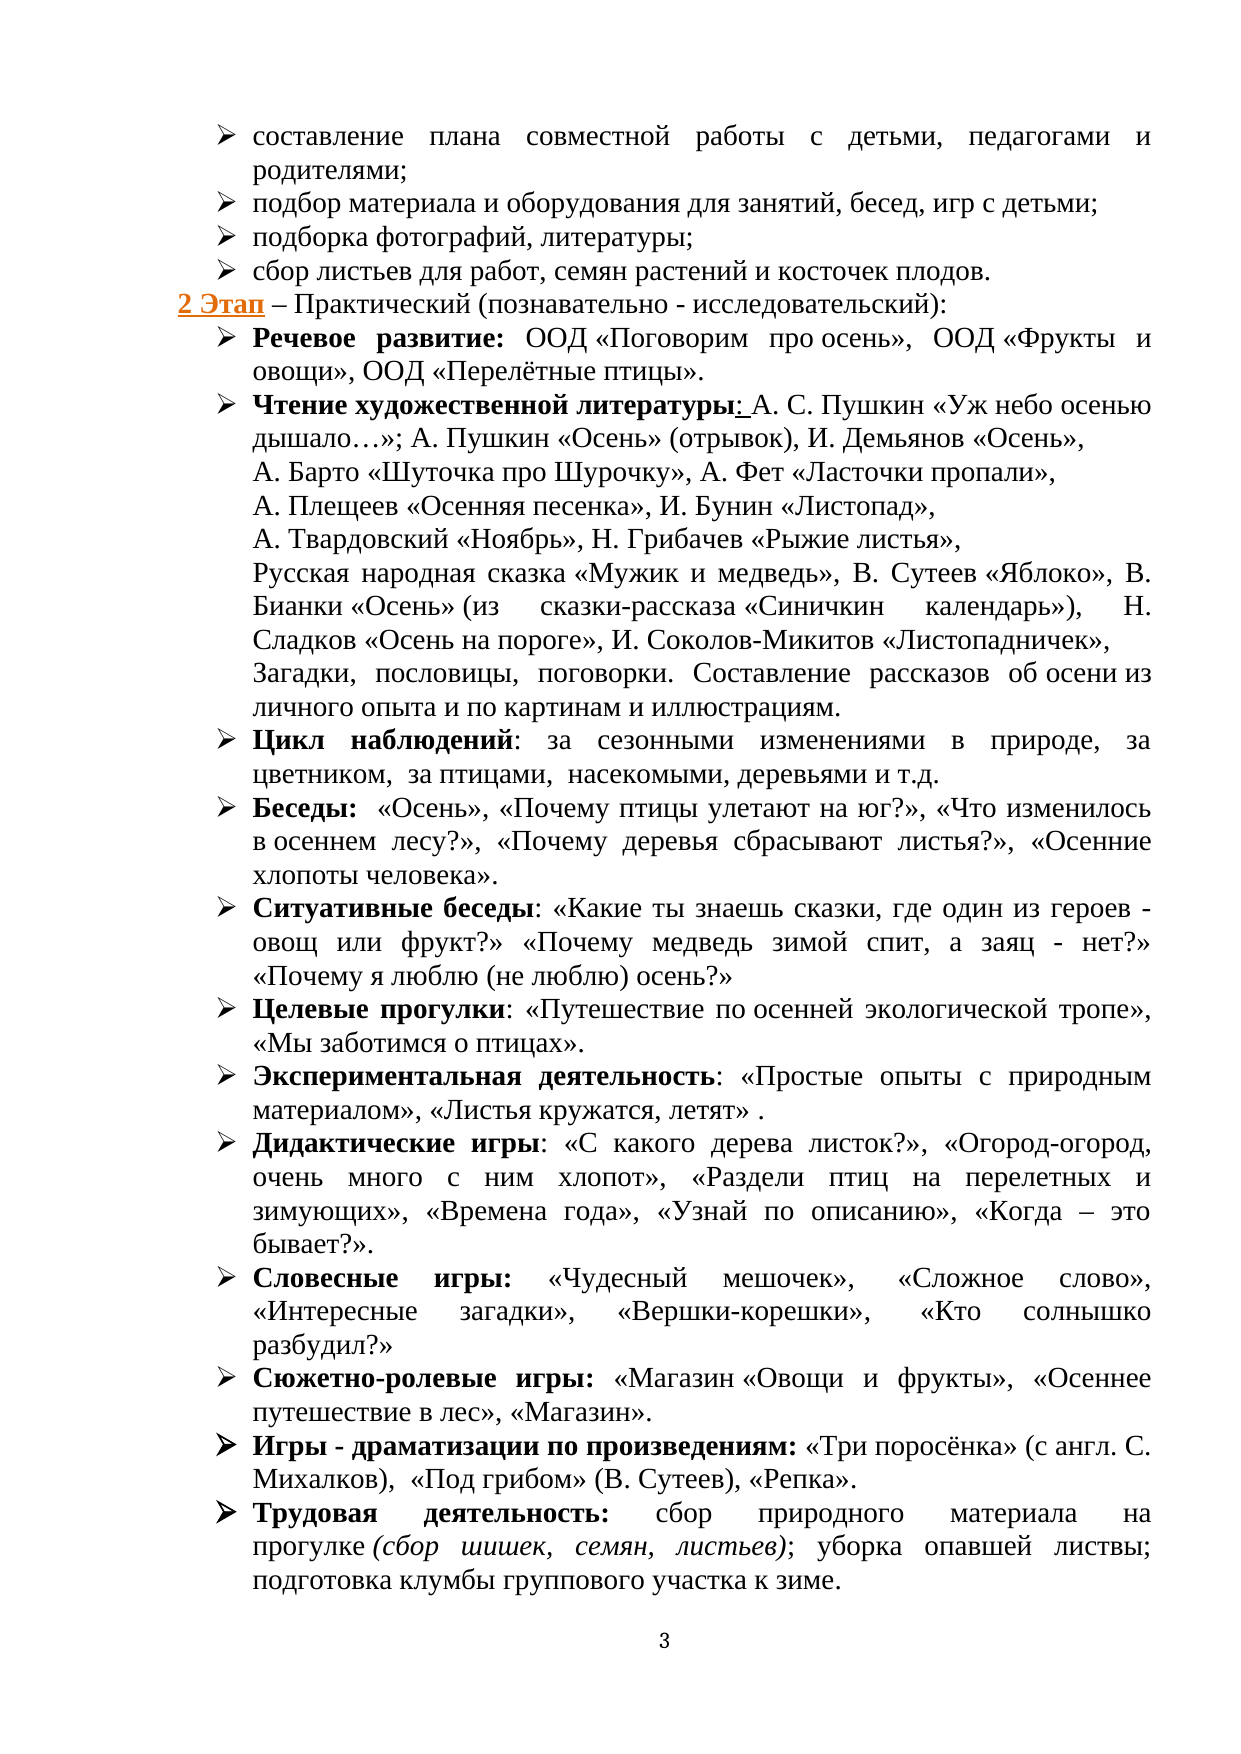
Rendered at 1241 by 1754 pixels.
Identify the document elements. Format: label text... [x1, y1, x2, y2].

list Цикл наблюдений: за сезонными изменениями в природе, за цветником, за птицами, насекомыми, деревьями и т.д. [215, 722, 1152, 790]
list Сюжетно-ролевые игры: «Магазин «Овощи и фрукты», «Осеннее путешествие в лес», «Магазин». [215, 1361, 1152, 1428]
list подбор материала и оборудования для занятий, бесед, игр с детьми; [215, 185, 1152, 219]
text 2 Этап – Практический (познавательно - исследовательский): [177, 286, 1152, 320]
list сбор листьев для работ, семян растений и косточек плодов. [215, 253, 1152, 286]
list Игры - драматизации по произведениям: «Три поросёнка» (с англ. С. Михалков), «Под грибом» (В. Сутеев), «Репка». [215, 1428, 1152, 1495]
list А. Твардовский «Ноябрь», Н. Грибачев «Рыжие листья», [252, 521, 1152, 555]
list Беседы: «Осень», «Почему птицы улетают на юг?», «Что изменилось в осеннем лесу?», «Почему деревья сбрасывают листья?», «Осенние хлопоты человека». [215, 790, 1152, 890]
list Чтение художественной литературы: А. С. Пушкин «Уж небо осенью дышало…»; А. Пушкин «Осень» (отрывок), И. Демьянов «Осень», [215, 387, 1152, 454]
list Словесные игры: «Чудесный мешочек», «Сложное слово», «Интересные загадки», «Вершки-корешки», «Кто солнышко разбудил?» [215, 1260, 1152, 1361]
list Русская народная сказка «Мужик и медведь», В. Сутеев «Яблоко», В. Бианки «Осень» (из сказки-рассказа «Синичкин календарь»), Н. Сладков «Осень на пороге», И. Соколов-Микитов «Листопадничек», [252, 555, 1152, 655]
list Ситуативные беседы: «Какие ты знаешь сказки, где один из героев - овощ или фрукт?» «Почему медведь зимой спит, а заяц - нет?» «Почему я люблю (не люблю) осень?» [215, 890, 1152, 991]
list Экспериментальная деятельность: «Простые опыты с природным материалом», «Листья кружатся, летят» . [215, 1058, 1152, 1126]
list Трудовая деятельность: сбор природного материала на прогулке (сбор шишек, семян, листьев); уборка опавшей листвы; подготовка клумбы группового участка к зиме. [215, 1495, 1152, 1596]
list А. Барто «Шуточка про Шурочку», А. Фет «Ласточки пропали», [252, 454, 1152, 488]
list составление плана совместной работы с детьми, педагогами и родителями; [215, 118, 1152, 185]
list А. Плещеев «Осенняя песенка», И. Бунин «Листопад», [252, 488, 1152, 521]
list Целевые прогулки: «Путешествие по осенней экологической тропе», «Мы заботимся о птицах». [215, 991, 1152, 1058]
list Речевое развитие: ООД «Поговорим про осень», ООД «Фрукты и овощи», ООД «Перелётные птицы». [215, 320, 1152, 387]
list Загадки, пословицы, поговорки. Составление рассказов об осени из личного опыта и по картинам и иллюстрациям. [252, 655, 1152, 722]
list Дидактические игры: «С какого дерева листок?», «Огород-огород, очень много с ним хлопот», «Раздели птиц на перелетных и зимующих», «Времена года», «Узнай по описанию», «Когда – это бывает?». [215, 1126, 1152, 1260]
list подборка фотографий, литературы; [215, 219, 1152, 253]
